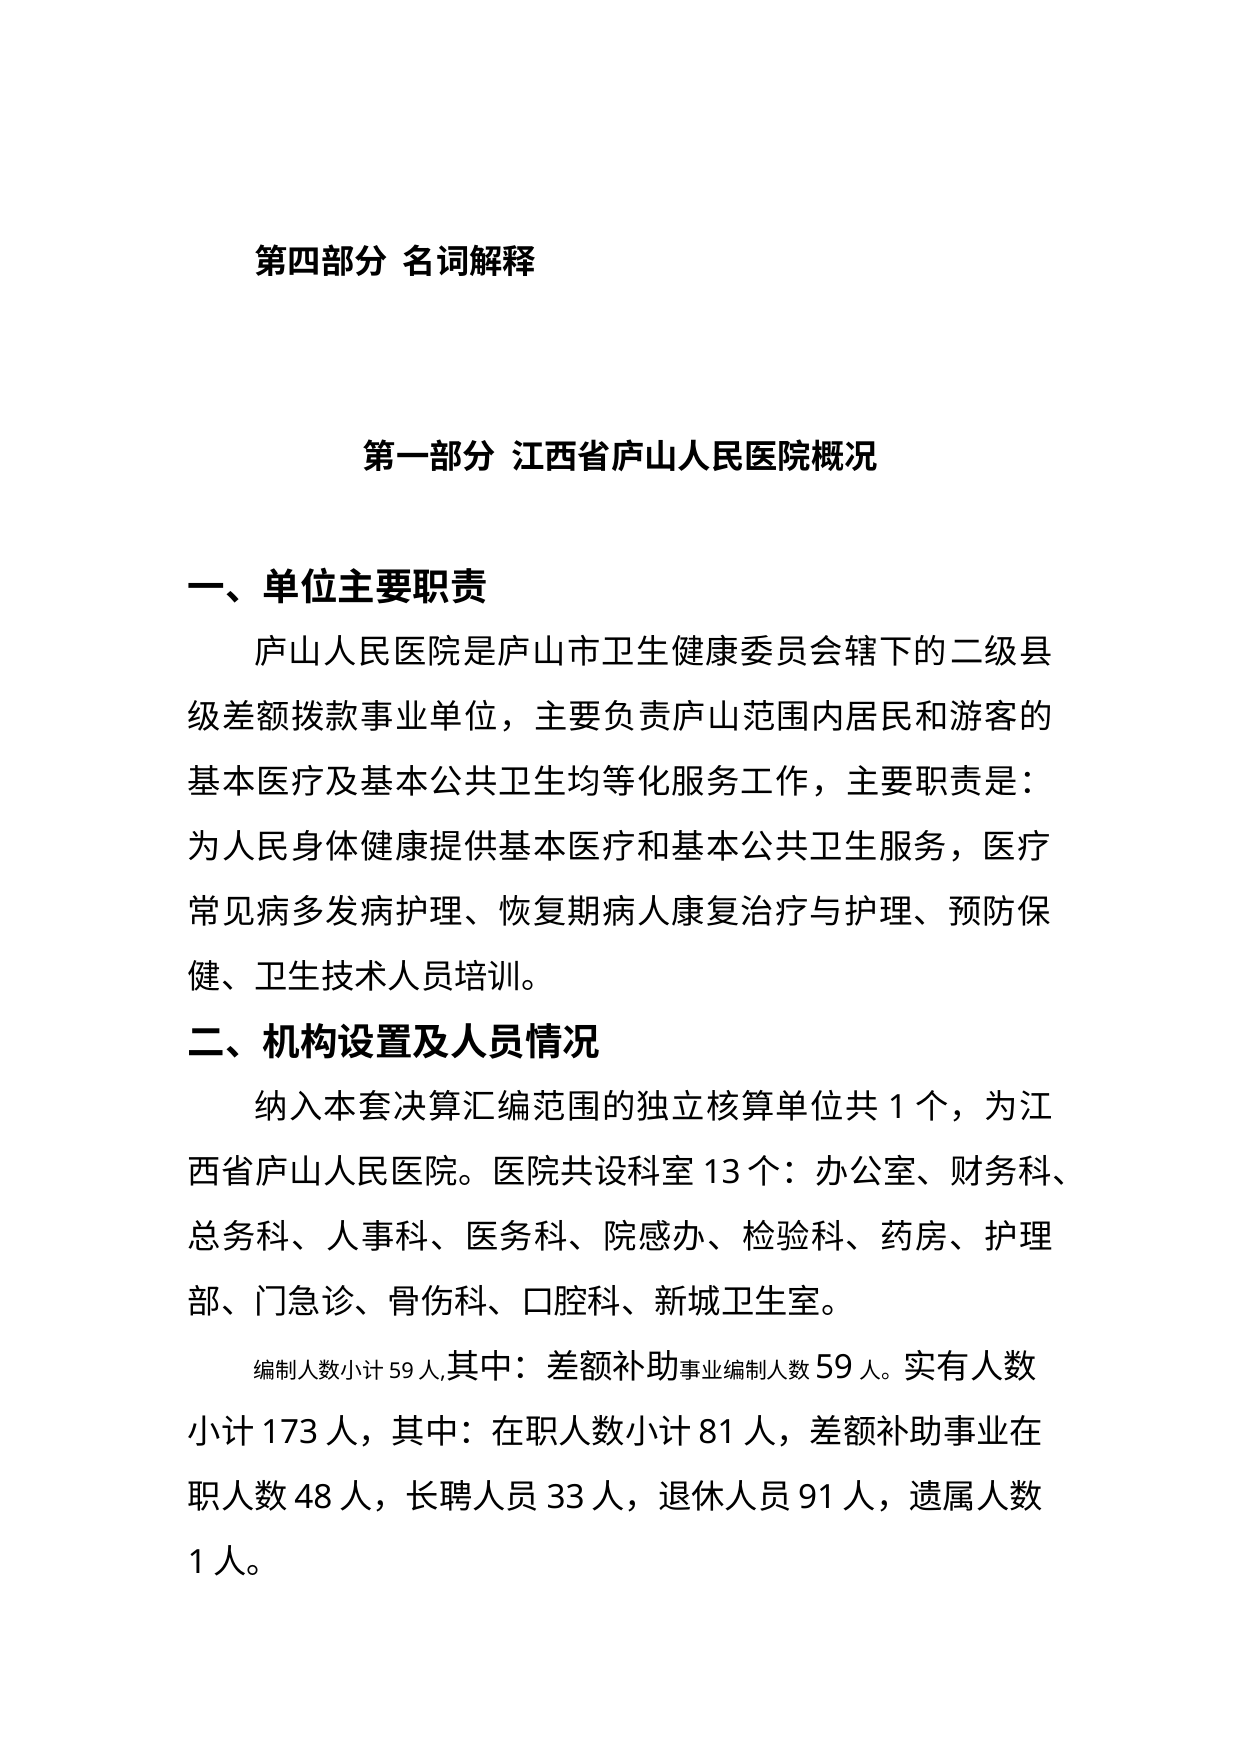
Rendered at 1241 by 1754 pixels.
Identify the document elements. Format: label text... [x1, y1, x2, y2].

text 第一部分 江西省庐山人民医院概况 [187, 422, 1053, 487]
text 纳入本套决算汇编范围的独立核算单位共1个，为江西省庐山人民医院。医院共设科室13个：办公室、财务科、总务科、人事科、医务科、院感办、检验科、药房、护理部、门急诊、骨伤科、口腔科、新城卫生室。 [187, 1072, 1053, 1332]
text 第四部分 名词解释 [187, 227, 1053, 292]
text 庐山人民医院是庐山市卫生健康委员会辖下的二级县级差额拨款事业单位，主要负责庐山范围内居民和游客的基本医疗及基本公共卫生均等化服务工作，主要职责是：为人民身体健康提供基本医疗和基本公共卫生服务，医疗、常见病多发病护理、恢复期病人康复治疗与护理、预防保健、卫生技术人员培训。 [187, 617, 1053, 1007]
text 编制人数小计59人,其中：差额补助事业编制人数59人。实有人数小计173人，其中：在职人数小计81人，差额补助事业在职人数48人，长聘人员 33人，退休人员91人，遗属人数1人。 [187, 1332, 1053, 1592]
text 一、单位主要职责 [187, 552, 1053, 617]
text 二、机构设置及人员情况 [187, 1007, 1053, 1072]
